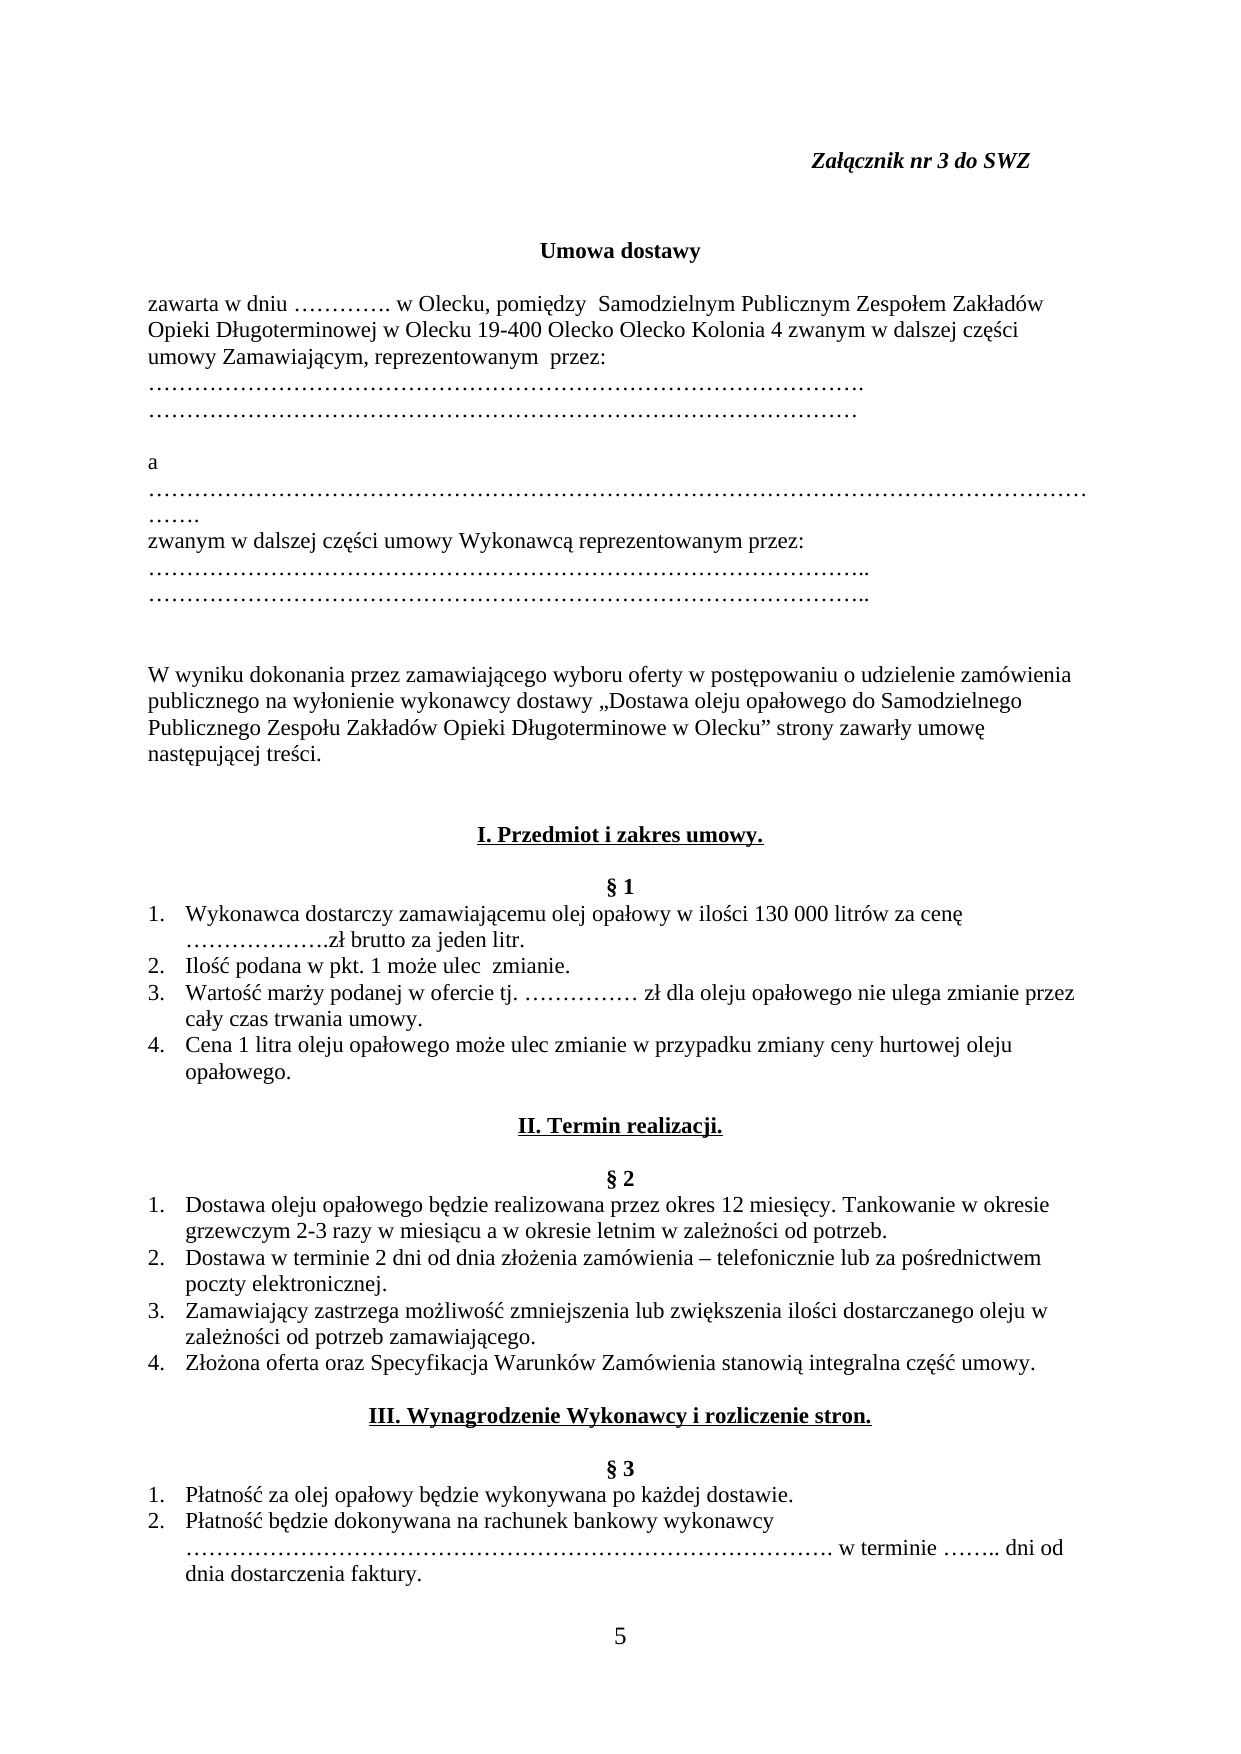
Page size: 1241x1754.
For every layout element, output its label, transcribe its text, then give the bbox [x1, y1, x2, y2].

list Złożona oferta oraz Specyfikacja Warunków Zamówienia stanowią integralna część umowy. [148, 1349, 1093, 1376]
list Cena 1 litra oleju opałowego może ulec zmianie w przypadku zmiany ceny hurtowej oleju opałowego. [148, 1031, 1093, 1084]
text III. Wynagrodzenie Wykonawcy i rozliczenie stron. [148, 1402, 1093, 1428]
list Płatność będzie dokonywana na rachunek bankowy wykonawcy …………………………………………………………………………. w terminie …….. dni od dnia dostarczenia faktury. [148, 1507, 1093, 1587]
text …………………………………………………………………………………. [148, 369, 1093, 396]
text I. Przedmiot i zakres umowy. [148, 821, 1093, 847]
text ………………………………………………………………………………….. [148, 580, 1093, 606]
list Ilość podana w pkt. 1 może ulec zmianie. [148, 952, 1093, 979]
text § 1 [148, 873, 1093, 900]
list Płatność za olej opałowy będzie wykonywana po każdej dostawie. [148, 1481, 1093, 1507]
list Wykonawca dostarczy zamawiającemu olej opałowy w ilości 130 000 litrów za cenę ……………….zł brutto za jeden litr. [148, 900, 1093, 952]
text § 3 [148, 1455, 1093, 1481]
text a …………………………………………………………………………………………………………………. [148, 448, 1093, 527]
text § 2 [148, 1165, 1093, 1191]
text Załącznik nr 3 do SWZ [811, 148, 1093, 174]
text ………………………………………………………………………………….. [148, 554, 1093, 580]
text Umowa dostawy [148, 237, 1093, 264]
list Dostawa oleju opałowego będzie realizowana przez okres 12 miesięcy. Tankowanie w okresie grzewczym 2-3 razy w miesiącu a w okresie letnim w zależności od potrzeb. [148, 1191, 1093, 1244]
text zwanym w dalszej części umowy Wykonawcą reprezentowanym przez: [148, 527, 1093, 554]
list Zamawiający zastrzega możliwość zmniejszenia lub zwiększenia ilości dostarczanego oleju w zależności od potrzeb zamawiającego. [148, 1297, 1093, 1349]
text II. Termin realizacji. [148, 1112, 1093, 1138]
list Dostawa w terminie 2 dni od dnia złożenia zamówienia – telefonicznie lub za pośrednictwem poczty elektronicznej. [148, 1244, 1093, 1297]
text W wyniku dokonania przez zamawiającego wyboru oferty w postępowaniu o udzielenie zamówienia publicznego na wyłonienie wykonawcy dostawy „Dostawa oleju opałowego do Samodzielnego Publicznego Zespołu Zakładów Opieki Długoterminowe w Olecku” strony zawarły umowę następującej treści. [148, 661, 1093, 766]
text zawarta w dniu …………. w Olecku, pomiędzy Samodzielnym Publicznym Zespołem Zakładów Opieki Długoterminowej w Olecku 19-400 Olecko Olecko Kolonia 4 zwanym w dalszej części umowy Zamawiającym, reprezentowanym przez: [148, 290, 1093, 369]
text ………………………………………………………………………………… [148, 396, 1093, 422]
list Wartość marży podanej w ofercie tj. …………… zł dla oleju opałowego nie ulega zmianie przez cały czas trwania umowy. [148, 979, 1093, 1031]
